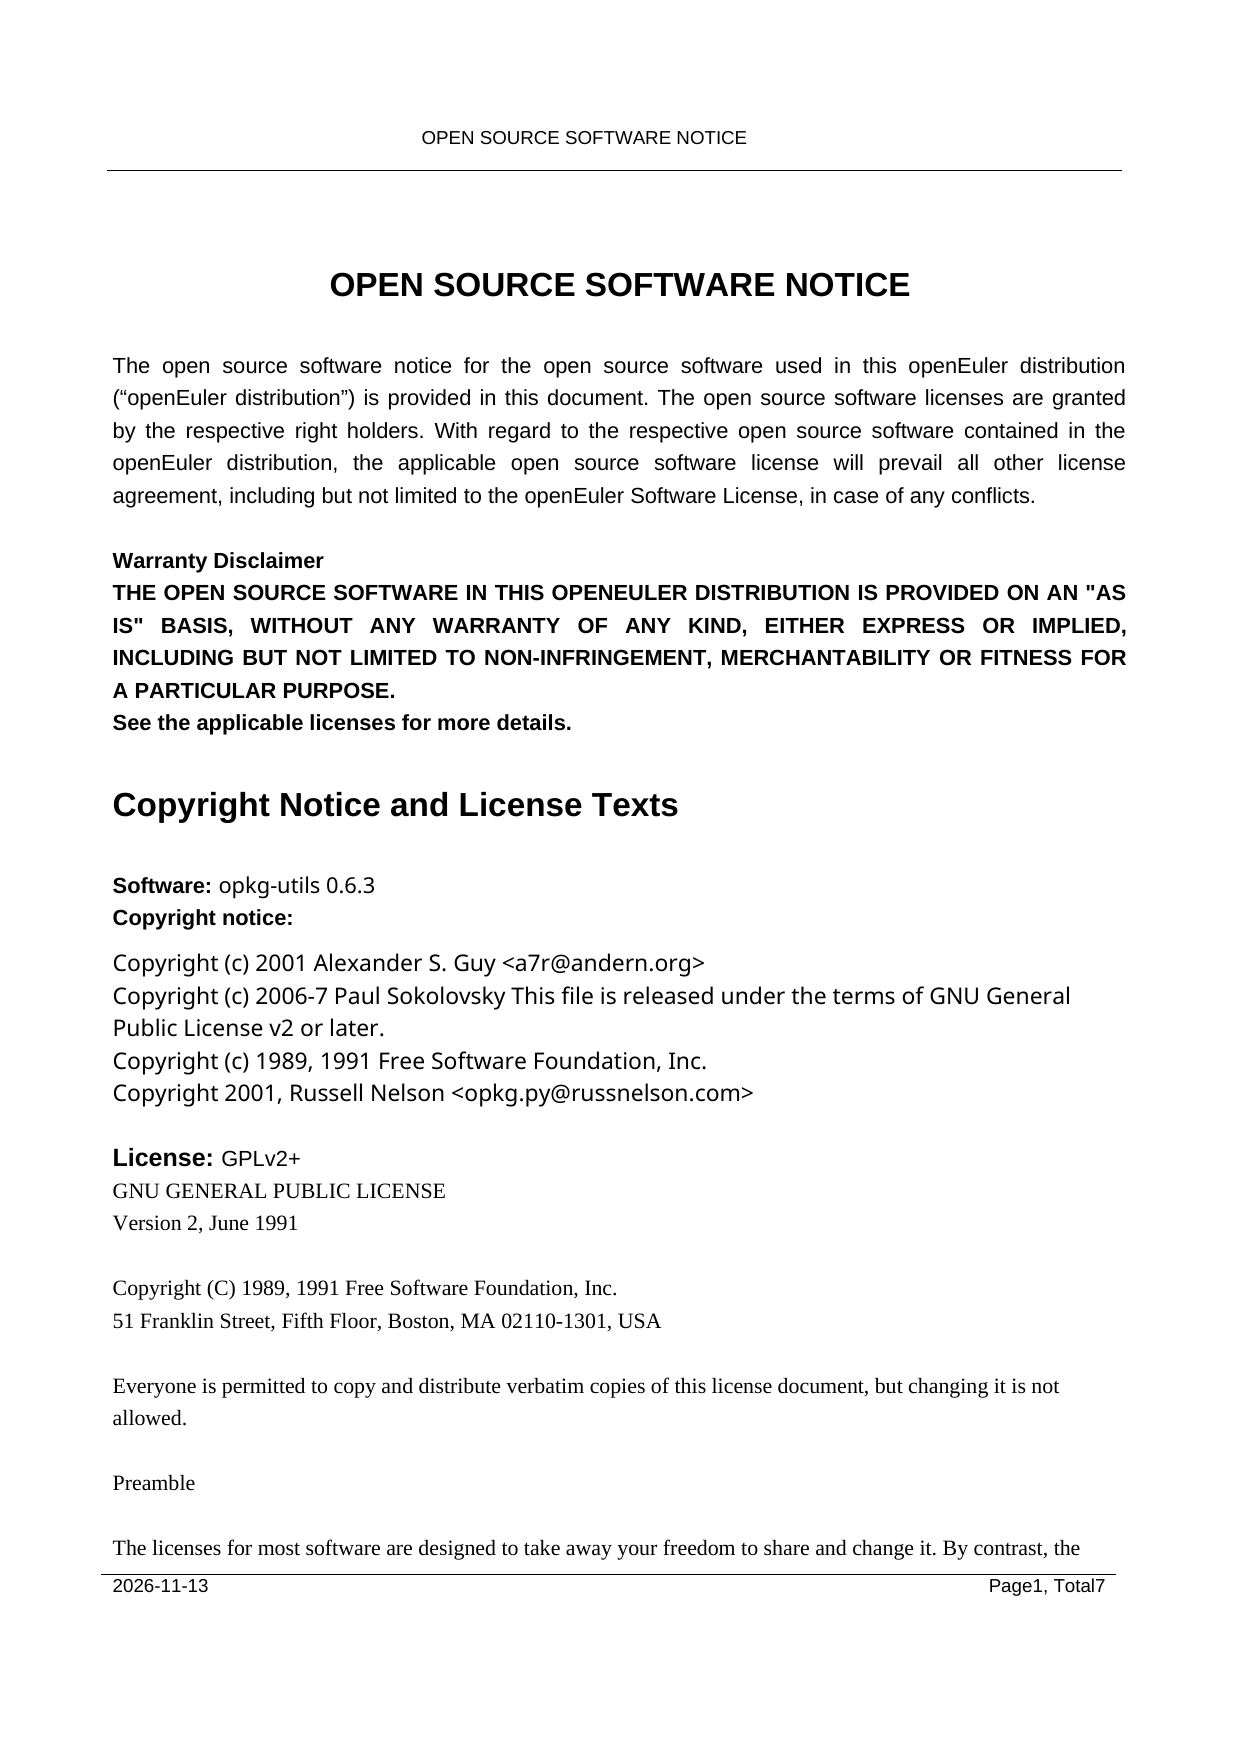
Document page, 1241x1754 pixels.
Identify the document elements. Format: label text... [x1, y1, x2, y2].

text Warranty Disclaimer [112, 544, 1128, 576]
text OPEN SOURCE SOFTWARE NOTICE [112, 251, 1128, 316]
text License: GPLv2+ [112, 1142, 1128, 1174]
text Copyright notice: [112, 901, 1128, 934]
title Software: opkg-utils 0.6.3 [112, 869, 1128, 901]
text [112, 1174, 1128, 1564]
text The open source software notice for the open source software used in this openEuler distribution (“openEuler distribution”) is provided in this document. The open source software licenses are granted by the respective right holders. With regard to the respective open source software contained in the openEuler distribution, the applicable open source software license will prevail all other license agreement, including but not limited to the openEuler Software License, in case of any conflicts. [112, 349, 1128, 511]
text Copyright (c) 2001 Alexander S. Guy <a7r@andern.org> Copyright (c) 2006-7 Paul Sokolovsky This file is released under the terms of GNU General Public License v2 or later. Copyright (c) 1989, 1991 Free Software Foundation, Inc. Copyright 2001, Russell Nelson <opkg.py@russnelson.com> [112, 947, 1128, 1142]
text THE OPEN SOURCE SOFTWARE IN THIS OPENEULER DISTRIBUTION IS PROVIDED ON AN "AS IS" BASIS, WITHOUT ANY WARRANTY OF ANY KIND, EITHER EXPRESS OR IMPLIED, INCLUDING BUT NOT LIMITED TO NON-INFRINGEMENT, MERCHANTABILITY OR FITNESS FOR A PARTICULAR PURPOSE. See the applicable licenses for more details. [112, 576, 1128, 739]
text Copyright Notice and License Texts [112, 771, 1128, 836]
